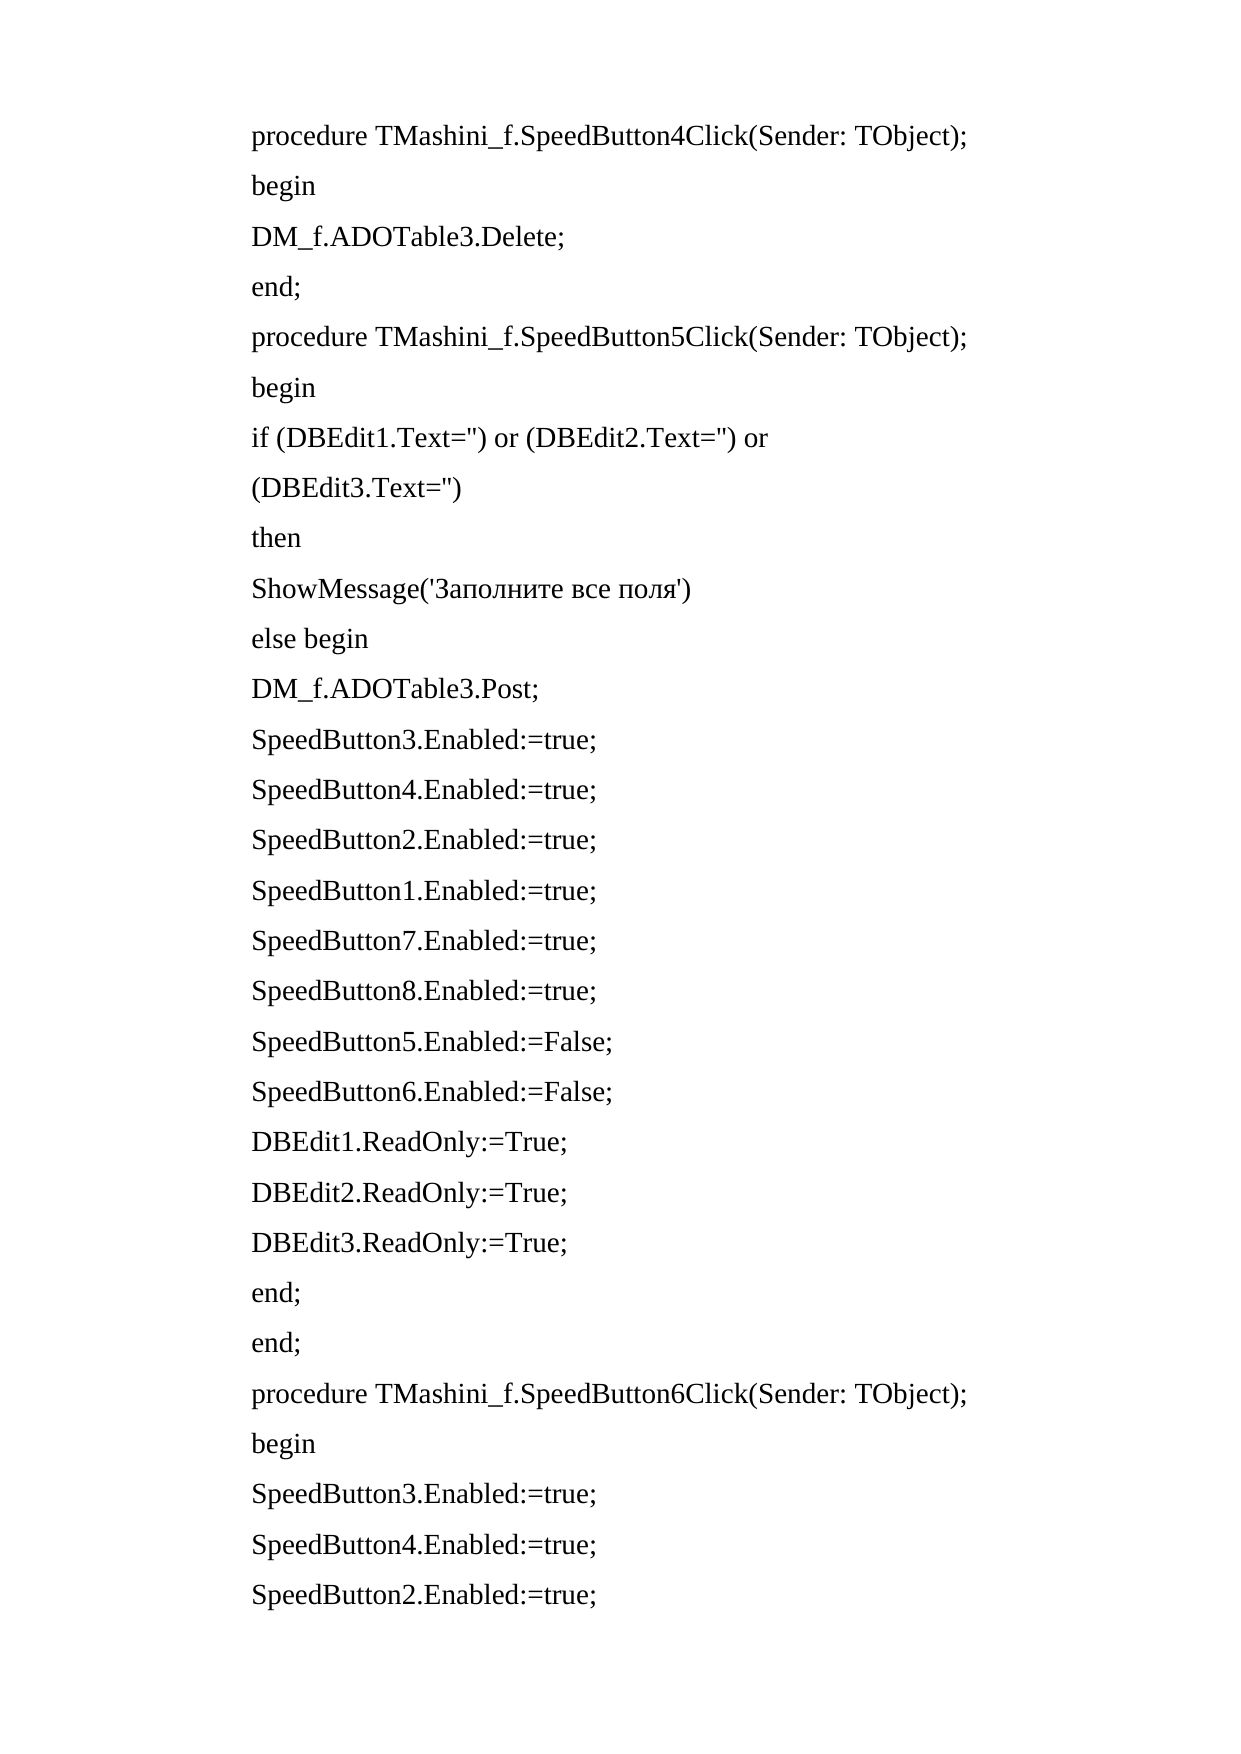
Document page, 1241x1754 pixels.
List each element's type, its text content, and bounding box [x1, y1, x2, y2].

text SpeedButton1.Enabled:=true; [177, 873, 1152, 906]
text SpeedButton4.Enabled:=true; [177, 772, 1152, 806]
text SpeedButton5.Enabled:=False; [177, 1024, 1152, 1057]
text SpeedButton2.Enabled:=true; [177, 1577, 1152, 1611]
text then [177, 521, 1152, 554]
text DBEdit3.ReadOnly:=True; [177, 1225, 1152, 1258]
text end; [177, 1275, 1152, 1309]
text SpeedButton3.Enabled:=true; [177, 722, 1152, 755]
text if (DBEdit1.Text='') or (DBEdit2.Text='') or [177, 420, 1152, 453]
text procedure TMashini_f.SpeedButton5Click(Sender: TObject); [177, 319, 1152, 353]
text SpeedButton8.Enabled:=true; [177, 973, 1152, 1007]
text else begin [177, 621, 1152, 655]
text ShowMessage('Заполните все поля') [177, 571, 1152, 604]
text SpeedButton2.Enabled:=true; [177, 822, 1152, 856]
text SpeedButton4.Enabled:=true; [177, 1527, 1152, 1560]
text begin [177, 370, 1152, 403]
text end; [177, 269, 1152, 303]
text SpeedButton7.Enabled:=true; [177, 923, 1152, 957]
text DBEdit1.ReadOnly:=True; [177, 1124, 1152, 1158]
text procedure TMashini_f.SpeedButton4Click(Sender: TObject); [177, 118, 1152, 152]
text end; [177, 1326, 1152, 1359]
text DM_f.ADOTable3.Delete; [177, 219, 1152, 252]
text begin [177, 168, 1152, 202]
text SpeedButton6.Enabled:=False; [177, 1074, 1152, 1108]
text SpeedButton3.Enabled:=true; [177, 1477, 1152, 1510]
text DM_f.ADOTable3.Post; [177, 672, 1152, 705]
text procedure TMashini_f.SpeedButton6Click(Sender: TObject); [177, 1376, 1152, 1409]
text DBEdit2.ReadOnly:=True; [177, 1175, 1152, 1208]
text begin [177, 1426, 1152, 1460]
text (DBEdit3.Text='') [177, 470, 1152, 504]
